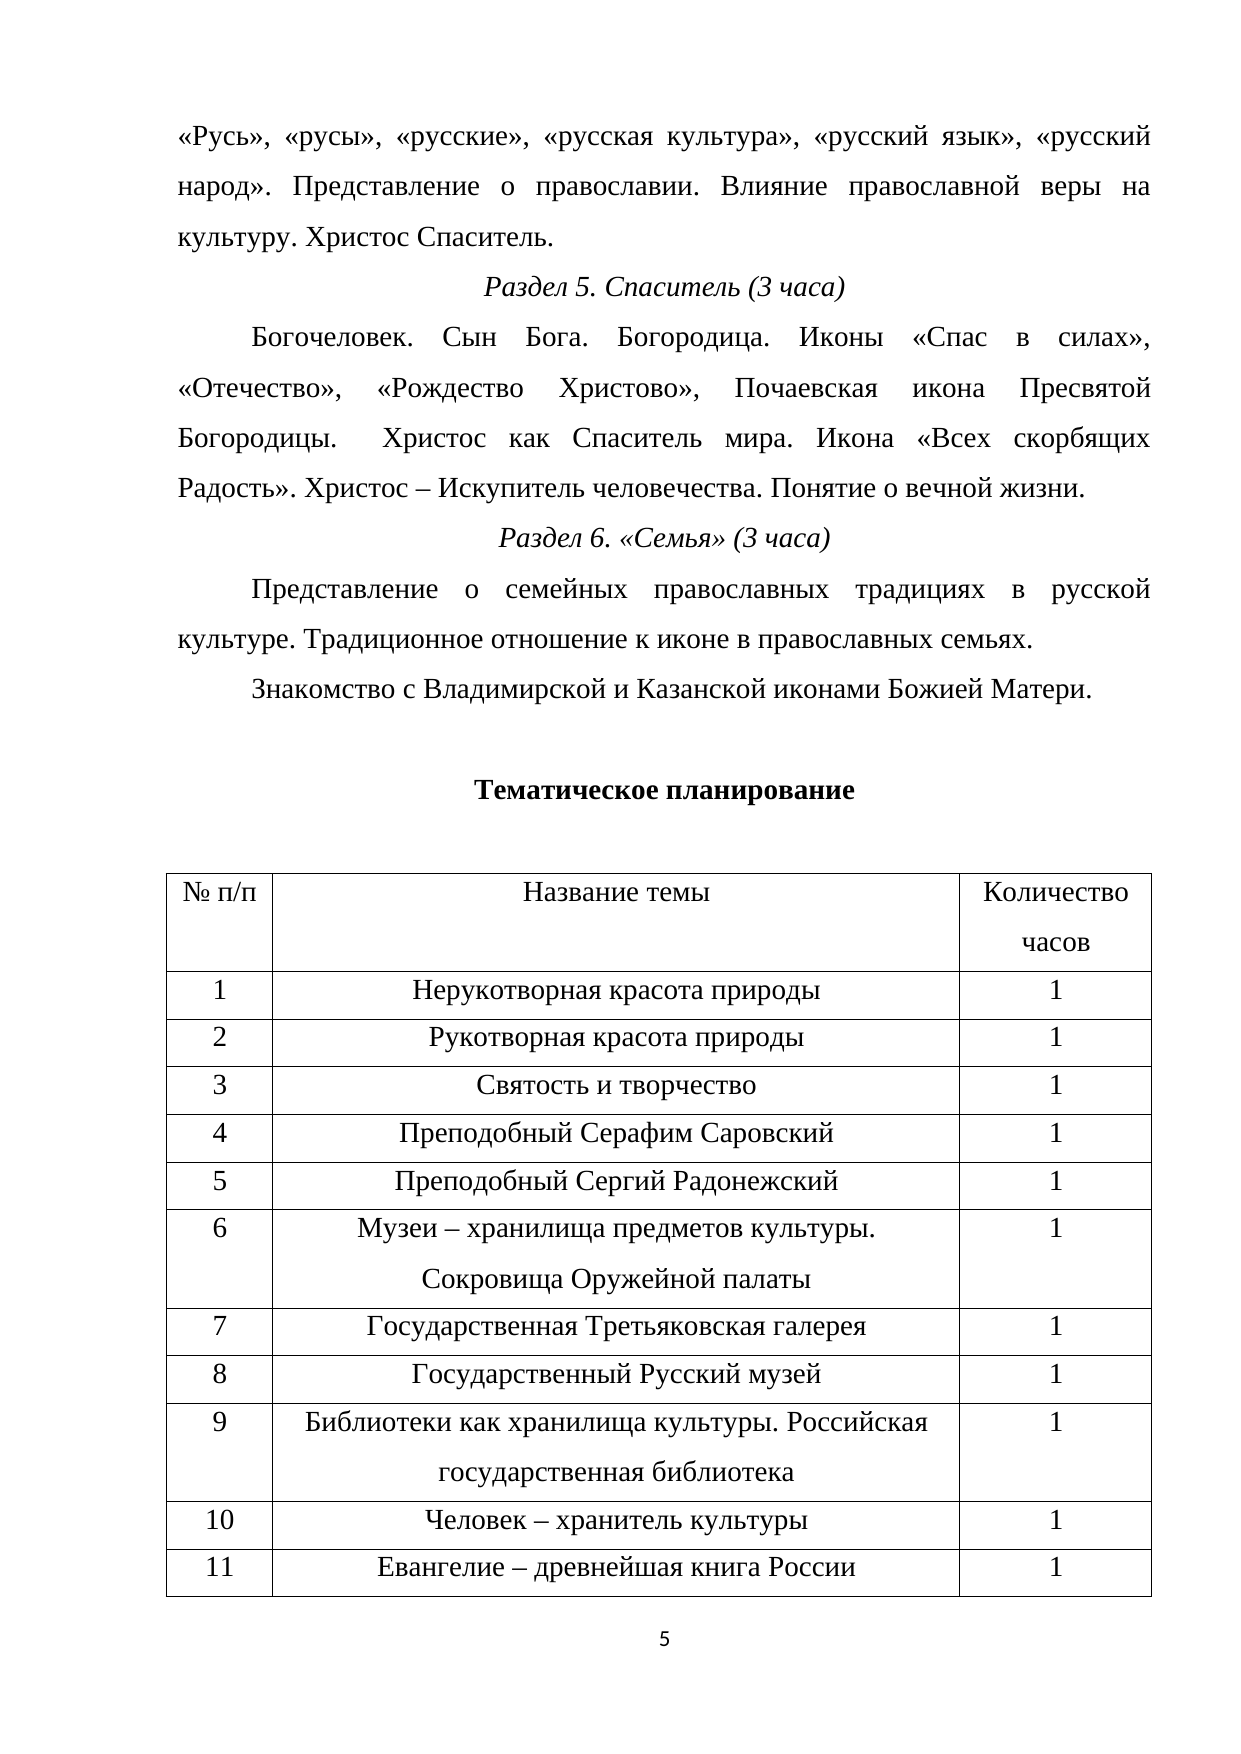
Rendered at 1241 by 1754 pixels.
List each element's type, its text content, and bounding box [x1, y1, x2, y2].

table_cell 1 [960, 1404, 1151, 1501]
table_cell 2 [167, 1020, 272, 1066]
table_cell 10 [167, 1502, 272, 1548]
text Богочеловек. Сын Бога. Богородица. Иконы «Спас в силах», «Отечество», «Рождество Христово», Почаевская икона Пресвятой Богородицы. Христос как Спаситель мира. Икона «Всех скорбящих Радость». Христос – Искупитель человечества. Понятие о вечной жизни. [177, 319, 1152, 504]
table_cell 6 [167, 1210, 272, 1307]
table_cell Библиотеки как хранилища культуры. Российская государственная библиотека [273, 1404, 959, 1501]
table_cell 1 [960, 1020, 1151, 1066]
table_cell 7 [167, 1309, 272, 1355]
table_cell 11 [167, 1550, 272, 1596]
table_header Название темы [273, 874, 959, 971]
table_cell 1 [960, 1210, 1151, 1307]
table_cell 1 [960, 1309, 1151, 1355]
table_cell Музеи – хранилища предметов культуры. Сокровища Оружейной палаты [273, 1210, 959, 1307]
table_cell 1 [960, 1067, 1151, 1114]
text Представление о семейных православных традициях в русской культуре. Традиционное отношение к иконе в православных семьях. [177, 571, 1152, 655]
table_cell 4 [167, 1115, 272, 1162]
table_cell Рукотворная красота природы [273, 1020, 959, 1066]
table_cell Преподобный Серафим Саровский [273, 1115, 959, 1162]
table_cell Евангелие – древнейшая книга России [273, 1550, 959, 1596]
table_cell 1 [960, 1356, 1151, 1403]
text Знакомство с Владимирской и Казанской иконами Божией Матери. [177, 672, 1152, 705]
table_cell Государственная Третьяковская галерея [273, 1309, 959, 1355]
table_cell Государственный Русский музей [273, 1356, 959, 1403]
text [177, 118, 1152, 252]
text Тематическое планирование [177, 772, 1152, 806]
table_cell 1 [960, 1115, 1151, 1162]
table_header № п/п [167, 874, 272, 971]
table_cell Святость и творчество [273, 1067, 959, 1114]
table_cell Преподобный Сергий Радонежский [273, 1163, 959, 1209]
table_cell Человек – хранитель культуры [273, 1502, 959, 1548]
table_cell 1 [960, 972, 1151, 1018]
table_cell 1 [960, 1550, 1151, 1596]
table_cell 1 [960, 1502, 1151, 1548]
table_cell 1 [167, 972, 272, 1018]
table_cell 1 [960, 1163, 1151, 1209]
table_cell 8 [167, 1356, 272, 1403]
text Раздел 5. Спаситель (3 часа) [177, 269, 1152, 303]
text Раздел 6. «Семья» (3 часа) [177, 521, 1152, 554]
table_cell Нерукотворная красота природы [273, 972, 959, 1018]
table_cell 9 [167, 1404, 272, 1501]
table_cell 5 [167, 1163, 272, 1209]
table_cell 3 [167, 1067, 272, 1114]
table_header Количество часов [960, 874, 1151, 971]
